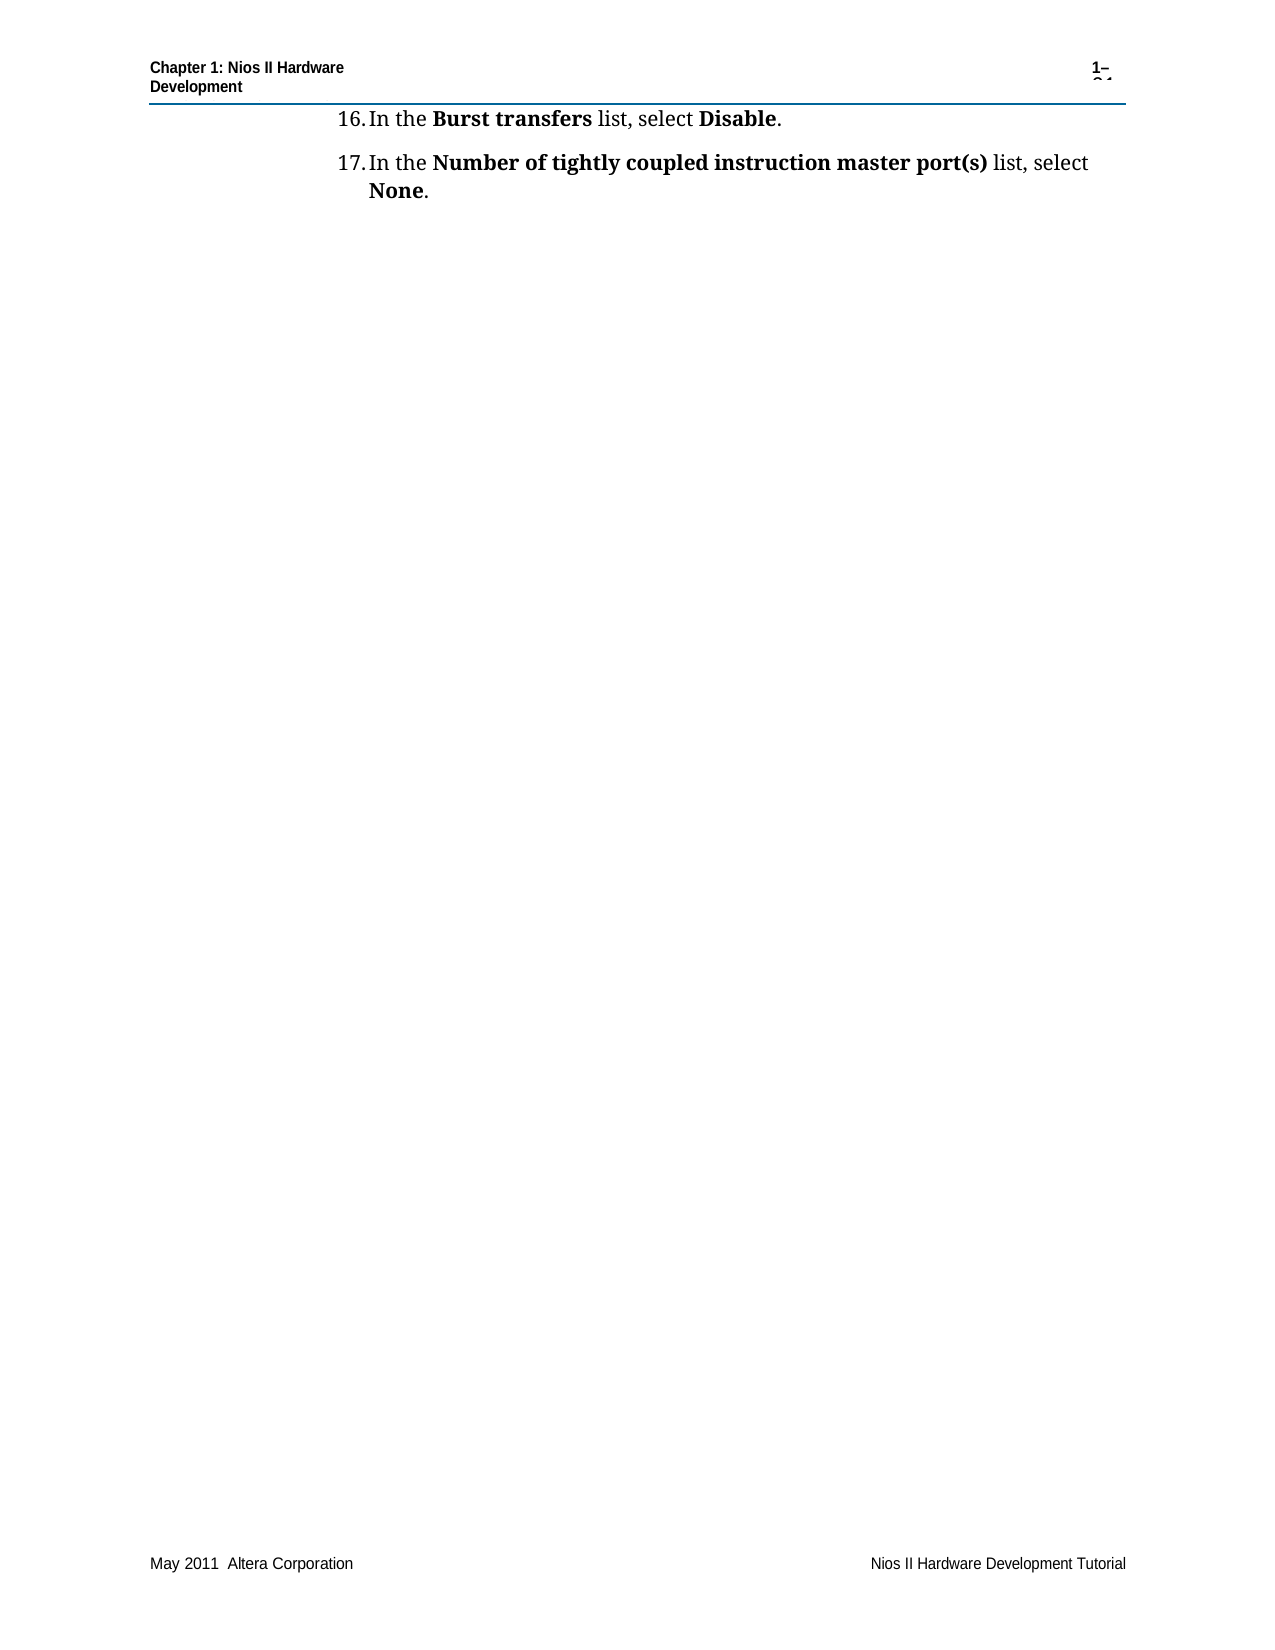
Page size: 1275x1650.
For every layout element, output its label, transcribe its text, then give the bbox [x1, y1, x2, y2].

list In the Number of tightly coupled instruction master port(s) list, select None. [337, 148, 1139, 205]
list In the Burst transfers list, select Disable. [337, 104, 1139, 133]
